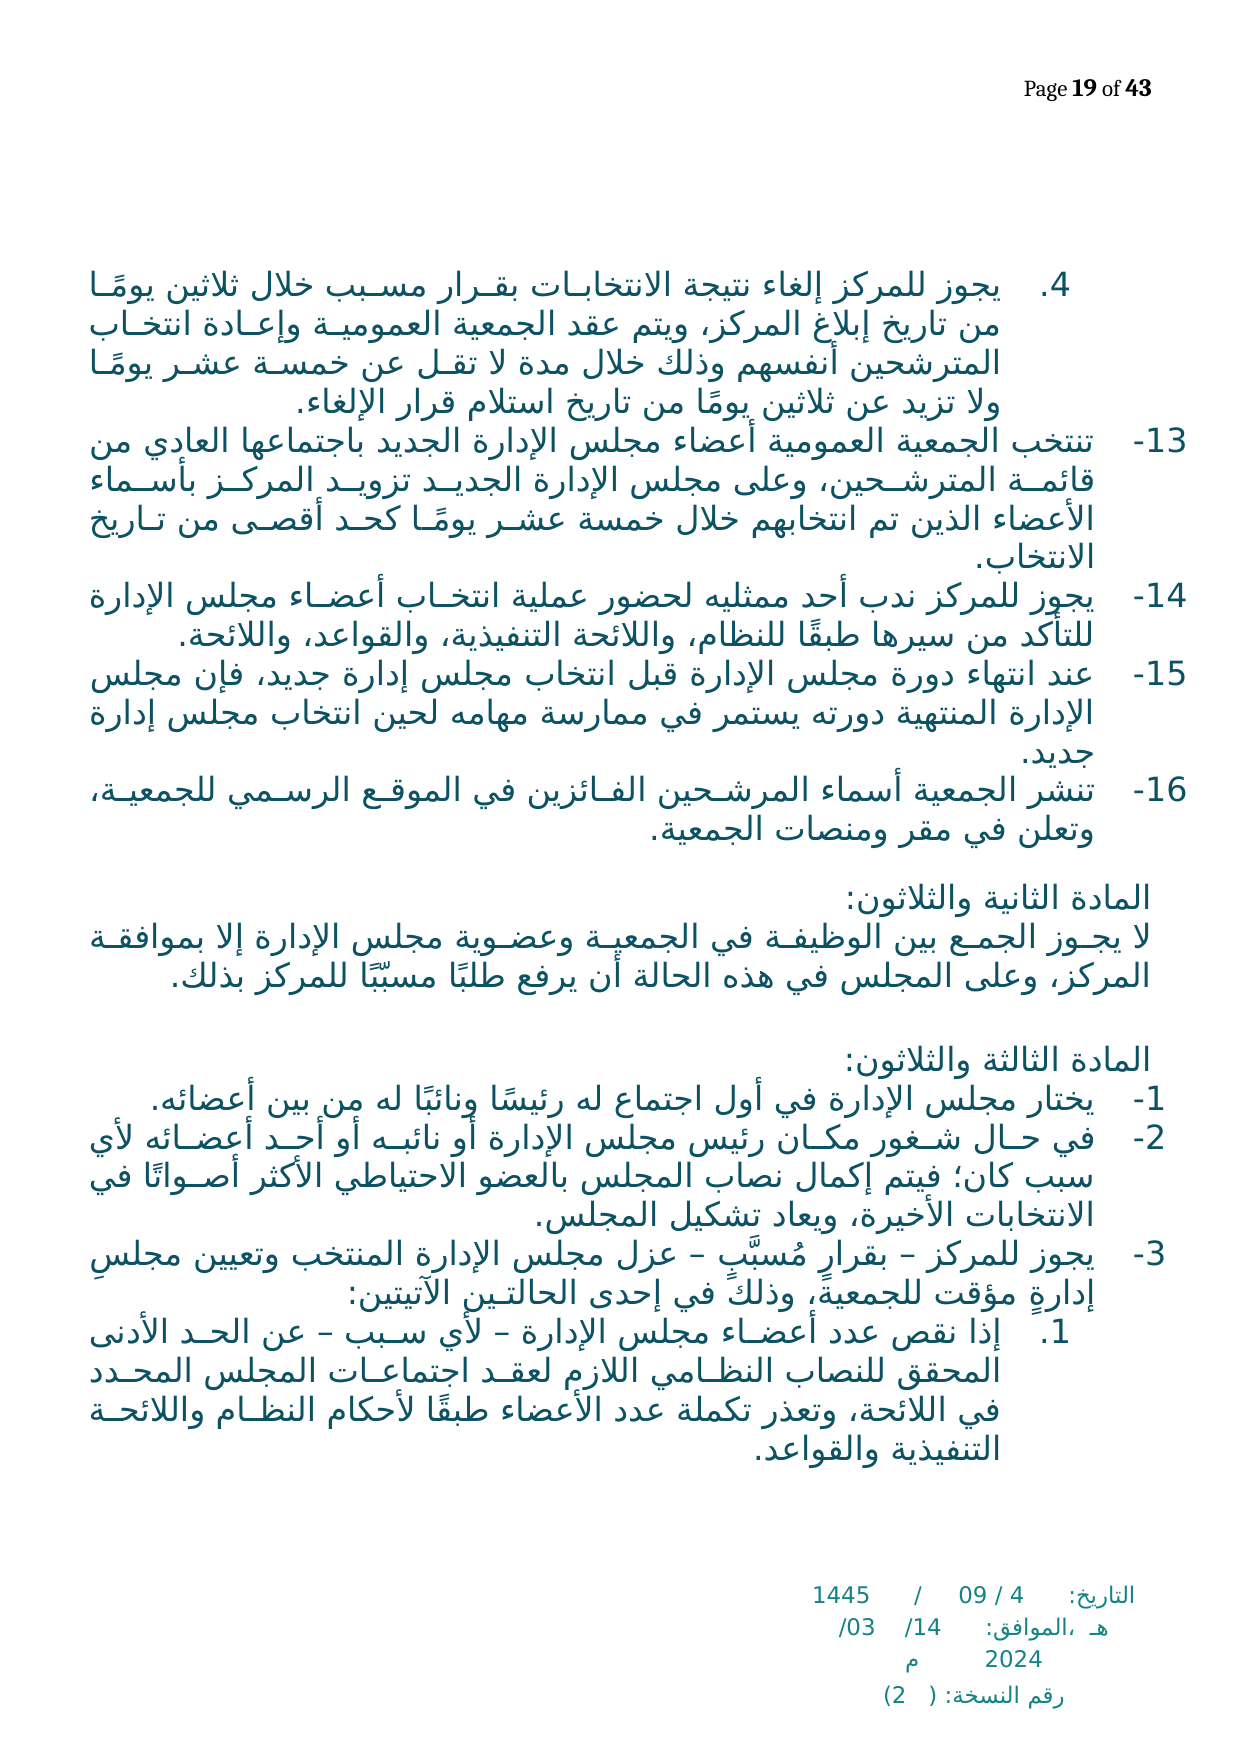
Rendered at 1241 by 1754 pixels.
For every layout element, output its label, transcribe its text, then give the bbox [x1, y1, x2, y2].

text لا يجوز الجمع بين الوظيفة في الجمعية وعضوية مجلس الإدارة إلا بموافقة المركز، وعلى المجلس في هذه الحالة أن يرفع طلبًا مسبّبًا للمركز بذلك. [89, 917, 1152, 995]
list تنتخب الجمعية العمومية أعضاء مجلس الإدارة الجديد باجتماعها العادي من قائمة المترشحين، وعلى مجلس الإدارة الجديد تزويد المركز بأسماء الأعضاء الذين تم انتخابهم خلال خمسة عشر يومًا كحد أقصى من تاريخ الانتخاب. [89, 421, 1133, 577]
list عند انتهاء دورة مجلس الإدارة قبل انتخاب مجلس إدارة جديد، فإن مجلس الإدارة المنتهية دورته يستمر في ممارسة مهامه لحين انتخاب مجلس إدارة جديد. [89, 654, 1133, 771]
list يختار مجلس الإدارة في أول اجتماع له رئيسًا ونائبًا له من بين أعضائه. [89, 1079, 1133, 1118]
list إذا نقص عدد أعضاء مجلس الإدارة – لأي سبب – عن الحد الأدنى المحقق للنصاب النظامي اللازم لعقد اجتماعات المجلس المحدد في اللائحة، وتعذر تكملة عدد الأعضاء طبقًا لأحكام النظام واللائحة التنفيذية والقواعد. [89, 1312, 1039, 1468]
list في حال شغور مكان رئيس مجلس الإدارة أو نائبه أو أحد أعضائه لأي سبب كان؛ فيتم إكمال نصاب المجلس بالعضو الاحتياطي الأكثر أصواتًا في الانتخابات الأخيرة، ويعاد تشكيل المجلس. [89, 1118, 1133, 1235]
list تنشر الجمعية أسماء المرشحين الفائزين في الموقع الرسمي للجمعية، وتعلن في مقر ومنصات الجمعية. [89, 771, 1133, 849]
text المادة الثانية والثلاثون: [89, 878, 1152, 917]
text المادة الثالثة والثلاثون: [89, 1040, 1152, 1079]
list يجوز للمركز إلغاء نتيجة الانتخابات بقرار مسبب خلال ثلاثين يومًا من تاريخ إبلاغ المركز، ويتم عقد الجمعية العمومية وإعادة انتخاب المترشحين أنفسهم وذلك خلال مدة لا تقل عن خمسة عشر يومًا ولا تزيد عن ثلاثين يومًا من تاريخ استلام قرار الإلغاء. [89, 266, 1039, 421]
list يجوز للمركز ندب أحد ممثليه لحضور عملية انتخاب أعضاء مجلس الإدارة للتأكد من سيرها طبقًا للنظام، واللائحة التنفيذية، والقواعد، واللائحة. [89, 577, 1133, 654]
list يجوز للمركز – بقرارٍ مُسبَّبٍ – عزل مجلس الإدارة المنتخب وتعيين مجلسِ إدارةٍ مؤقت للجمعية، وذلك في إحدى الحالتـين الآتيتين: [89, 1235, 1133, 1312]
